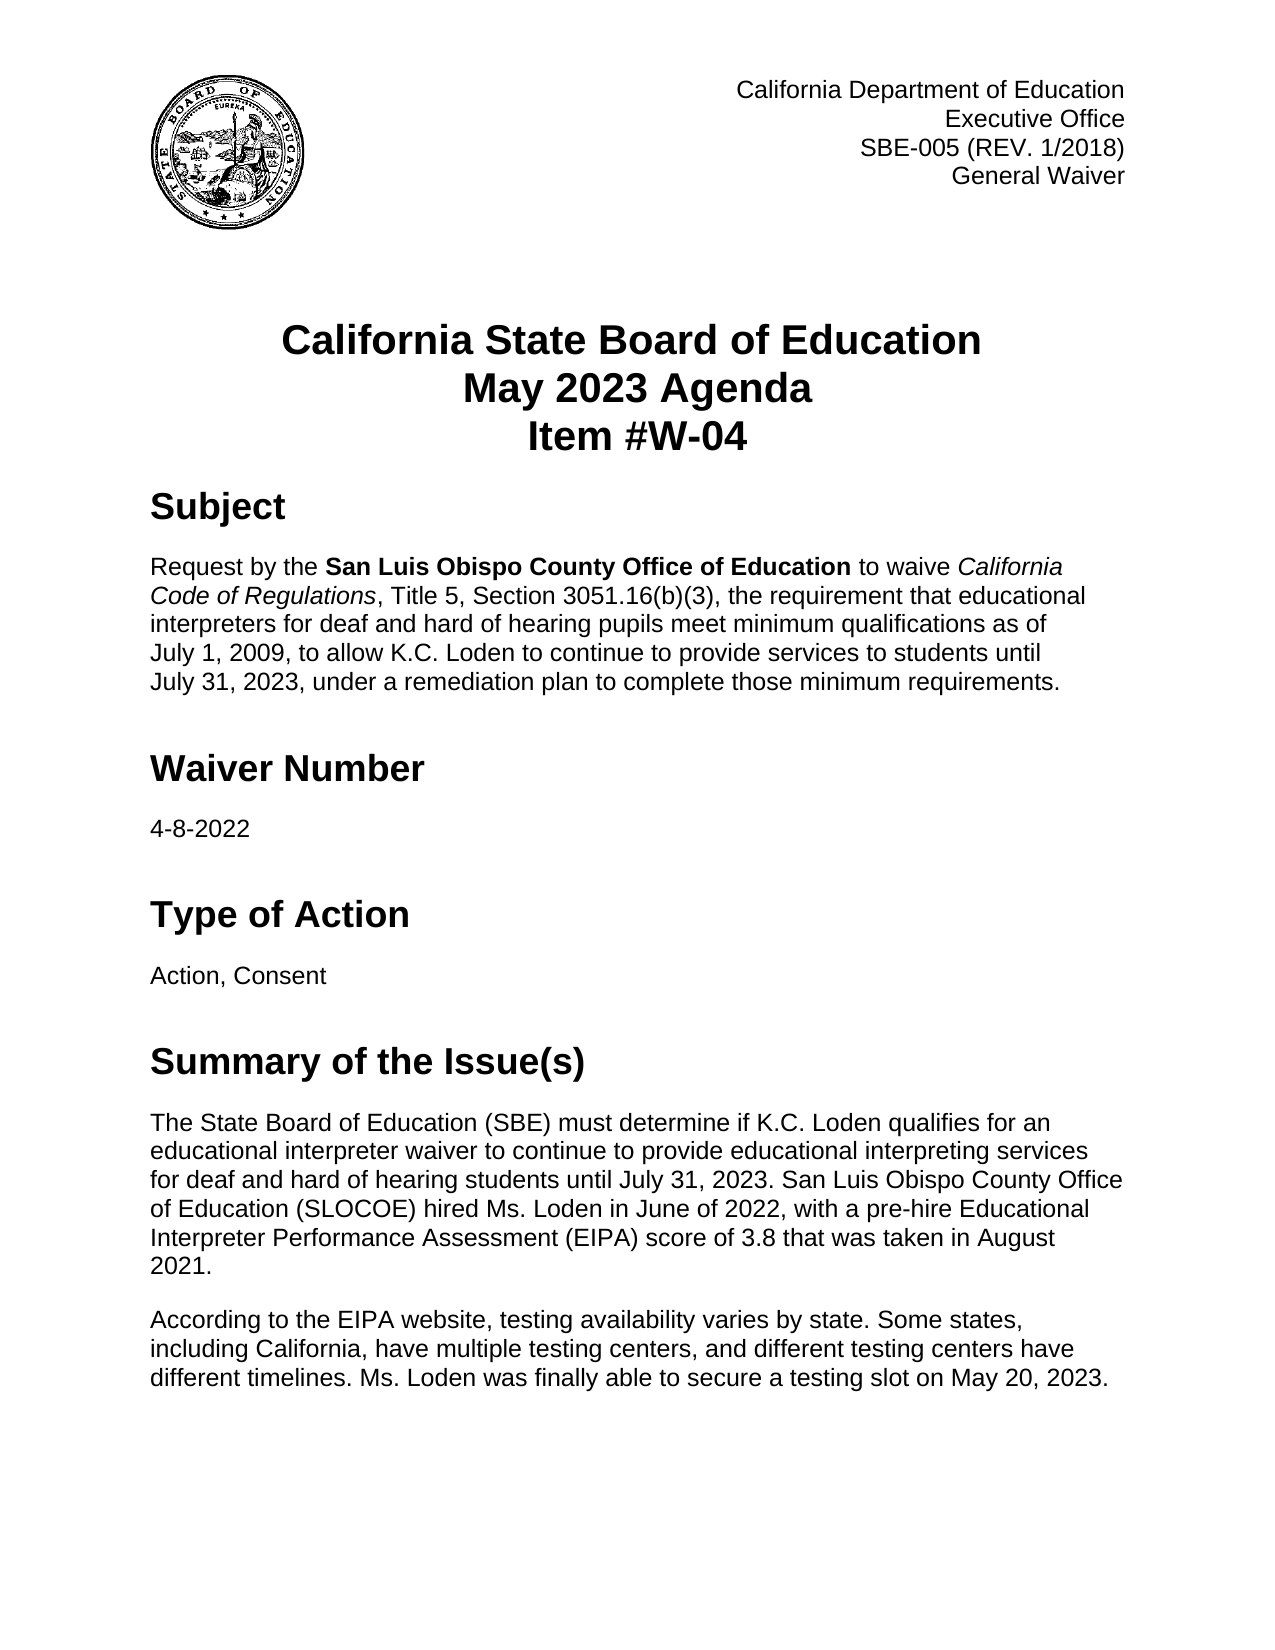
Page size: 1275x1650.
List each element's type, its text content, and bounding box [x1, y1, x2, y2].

subtitle Waiver Number [150, 746, 1125, 789]
subtitle Type of Action [150, 893, 1125, 936]
subtitle Subject [150, 484, 1125, 527]
text 4-8-2022 [150, 814, 1125, 843]
text Executive Office [675, 104, 1125, 132]
text Request by the San Luis Obispo County Office of Education to waive California Code of Regulations, Title 5, Section 3051.16(b)(3), the requirement that educational interpreters for deaf and hard of hearing pupils meet minimum qualifications as of July 1, 2009, to allow K.C. Loden to continue to provide services to students until July 31, 2023, under a remediation plan to complete those minimum requirements. [150, 552, 1125, 696]
text Action, Consent [150, 961, 1125, 989]
subtitle California State Board of Education May 2023 Agenda Item #W-04 [150, 315, 1125, 459]
text California Department of Education [675, 75, 1125, 104]
text The State Board of Education (SBE) must determine if K.C. Loden qualifies for an educational interpreter waiver to continue to provide educational interpreting services for deaf and hard of hearing students until July 31, 2023. San Luis Obispo County Office of Education (SLOCOE) hired Ms. Loden in June of 2022, with a pre-hire Educational Interpreter Performance Assessment (EIPA) score of 3.8 that was taken in August 2021. [150, 1108, 1125, 1280]
text SBE-005 (REV. 1/2018) [675, 132, 1125, 161]
text According to the EIPA website, testing availability varies by state. Some states, including California, have multiple testing centers, and different testing centers have different timelines. Ms. Loden was finally able to secure a testing slot on May 20, 2023. [150, 1305, 1125, 1391]
subtitle Summary of the Issue(s) [150, 1039, 1125, 1083]
text General Waiver [675, 161, 1125, 190]
picture [150, 75, 305, 230]
